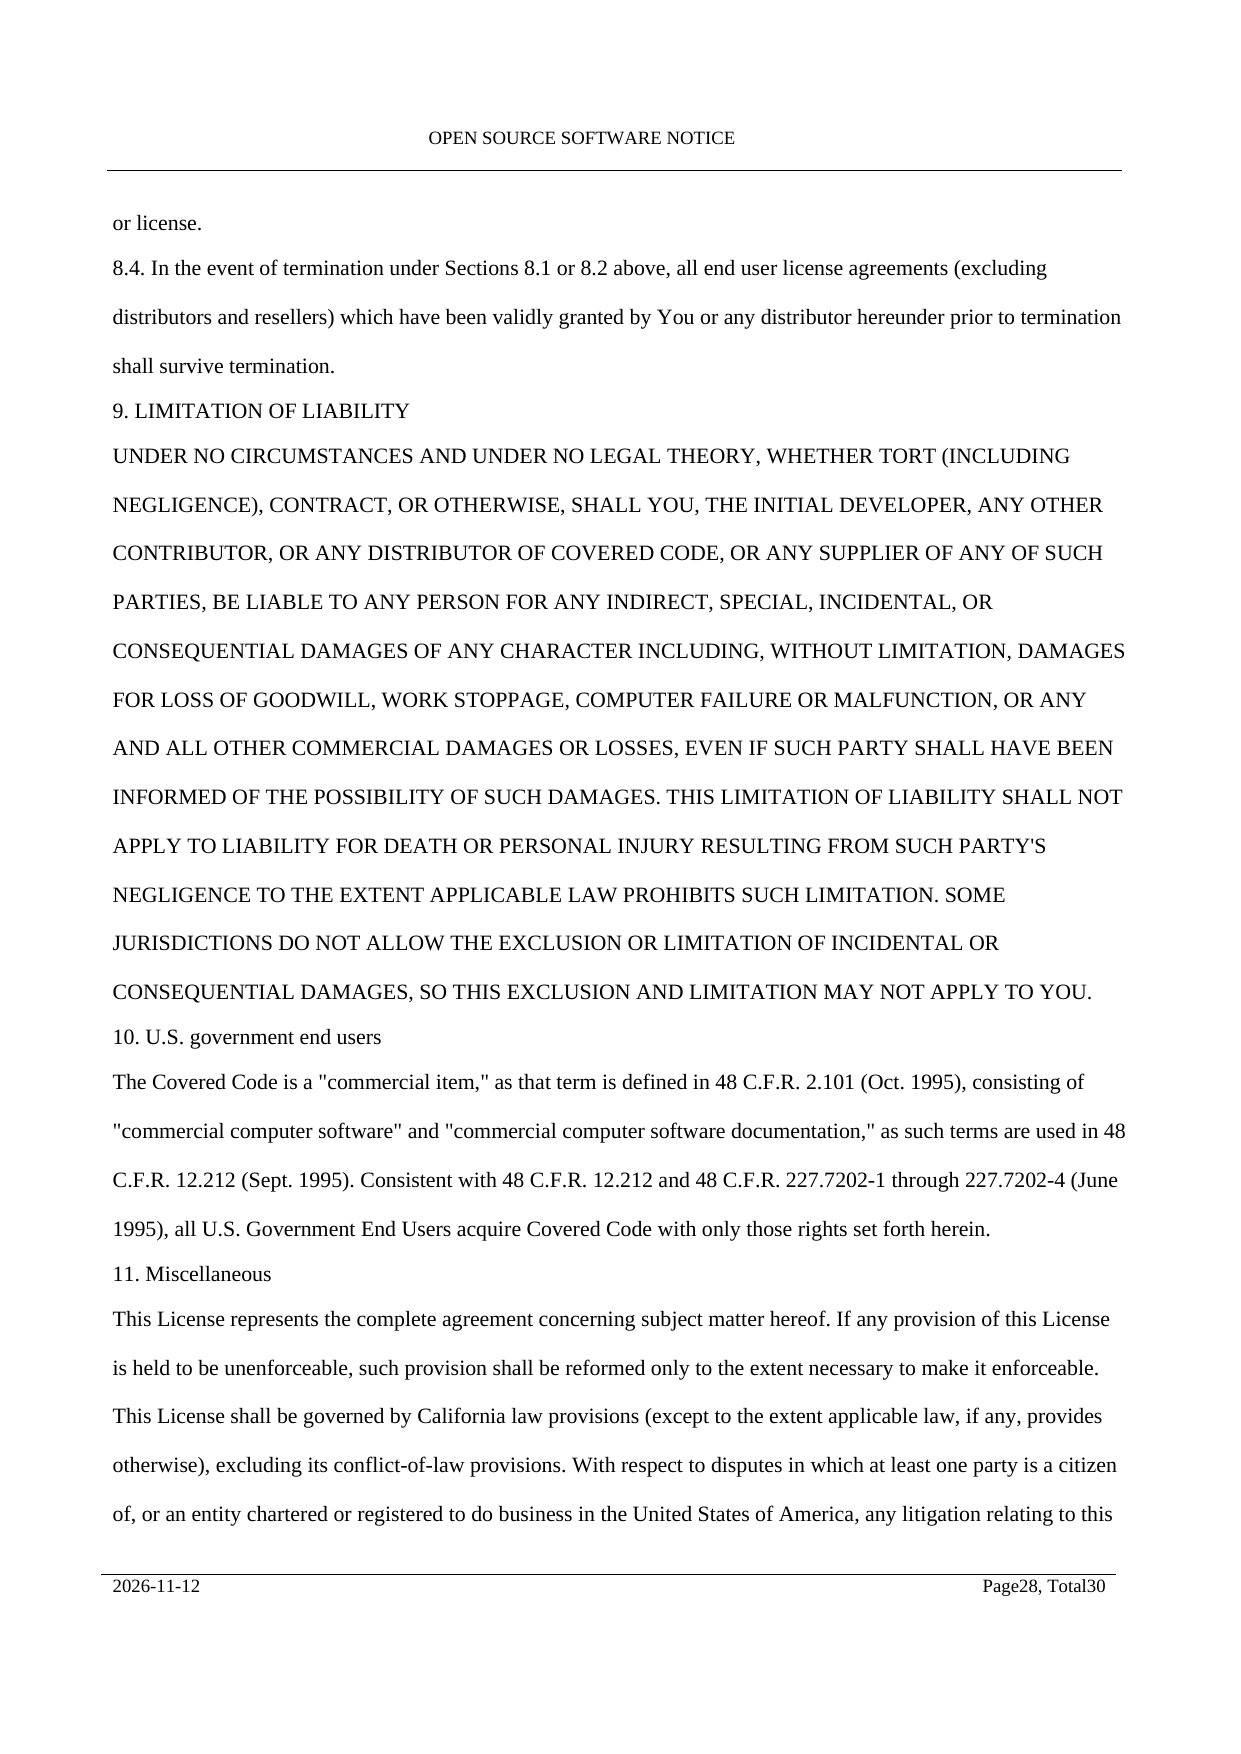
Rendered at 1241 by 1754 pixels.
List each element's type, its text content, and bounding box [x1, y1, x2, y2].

text 9. LIMITATION OF LIABILITY [112, 394, 1128, 427]
text 11. Miscellaneous [112, 1257, 1128, 1289]
text 10. U.S. government end users [112, 1021, 1128, 1053]
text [112, 206, 1128, 239]
text UNDER NO CIRCUMSTANCES AND UNDER NO LEGAL THEORY, WHETHER TORT (INCLUDING NEGLIGENCE), CONTRACT, OR OTHERWISE, SHALL YOU, THE INITIAL DEVELOPER, ANY OTHER CONTRIBUTOR, OR ANY DISTRIBUTOR OF COVERED CODE, OR ANY SUPPLIER OF ANY OF SUCH PARTIES, BE LIABLE TO ANY PERSON FOR ANY INDIRECT, SPECIAL, INCIDENTAL, OR CONSEQUENTIAL DAMAGES OF ANY CHARACTER INCLUDING, WITHOUT LIMITATION, DAMAGES FOR LOSS OF GOODWILL, WORK STOPPAGE, COMPUTER FAILURE OR MALFUNCTION, OR ANY AND ALL OTHER COMMERCIAL DAMAGES OR LOSSES, EVEN IF SUCH PARTY SHALL HAVE BEEN INFORMED OF THE POSSIBILITY OF SUCH DAMAGES. THIS LIMITATION OF LIABILITY SHALL NOT APPLY TO LIABILITY FOR DEATH OR PERSONAL INJURY RESULTING FROM SUCH PARTY'S NEGLIGENCE TO THE EXTENT APPLICABLE LAW PROHIBITS SUCH LIMITATION. SOME JURISDICTIONS DO NOT ALLOW THE EXCLUSION OR LIMITATION OF INCIDENTAL OR CONSEQUENTIAL DAMAGES, SO THIS EXCLUSION AND LIMITATION MAY NOT APPLY TO YOU. [112, 439, 1128, 1008]
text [112, 1302, 1128, 1529]
text 8.4. In the event of termination under Sections 8.1 or 8.2 above, all end user license agreements (excluding distributors and resellers) which have been validly granted by You or any distributor hereunder prior to termination shall survive termination. [112, 251, 1128, 381]
text The Covered Code is a "commercial item," as that term is defined in 48 C.F.R. 2.101 (Oct. 1995), consisting of "commercial computer software" and "commercial computer software documentation," as such terms are used in 48 C.F.R. 12.212 (Sept. 1995). Consistent with 48 C.F.R. 12.212 and 48 C.F.R. 227.7202-1 through 227.7202-4 (June 1995), all U.S. Government End Users acquire Covered Code with only those rights set forth herein. [112, 1066, 1128, 1244]
